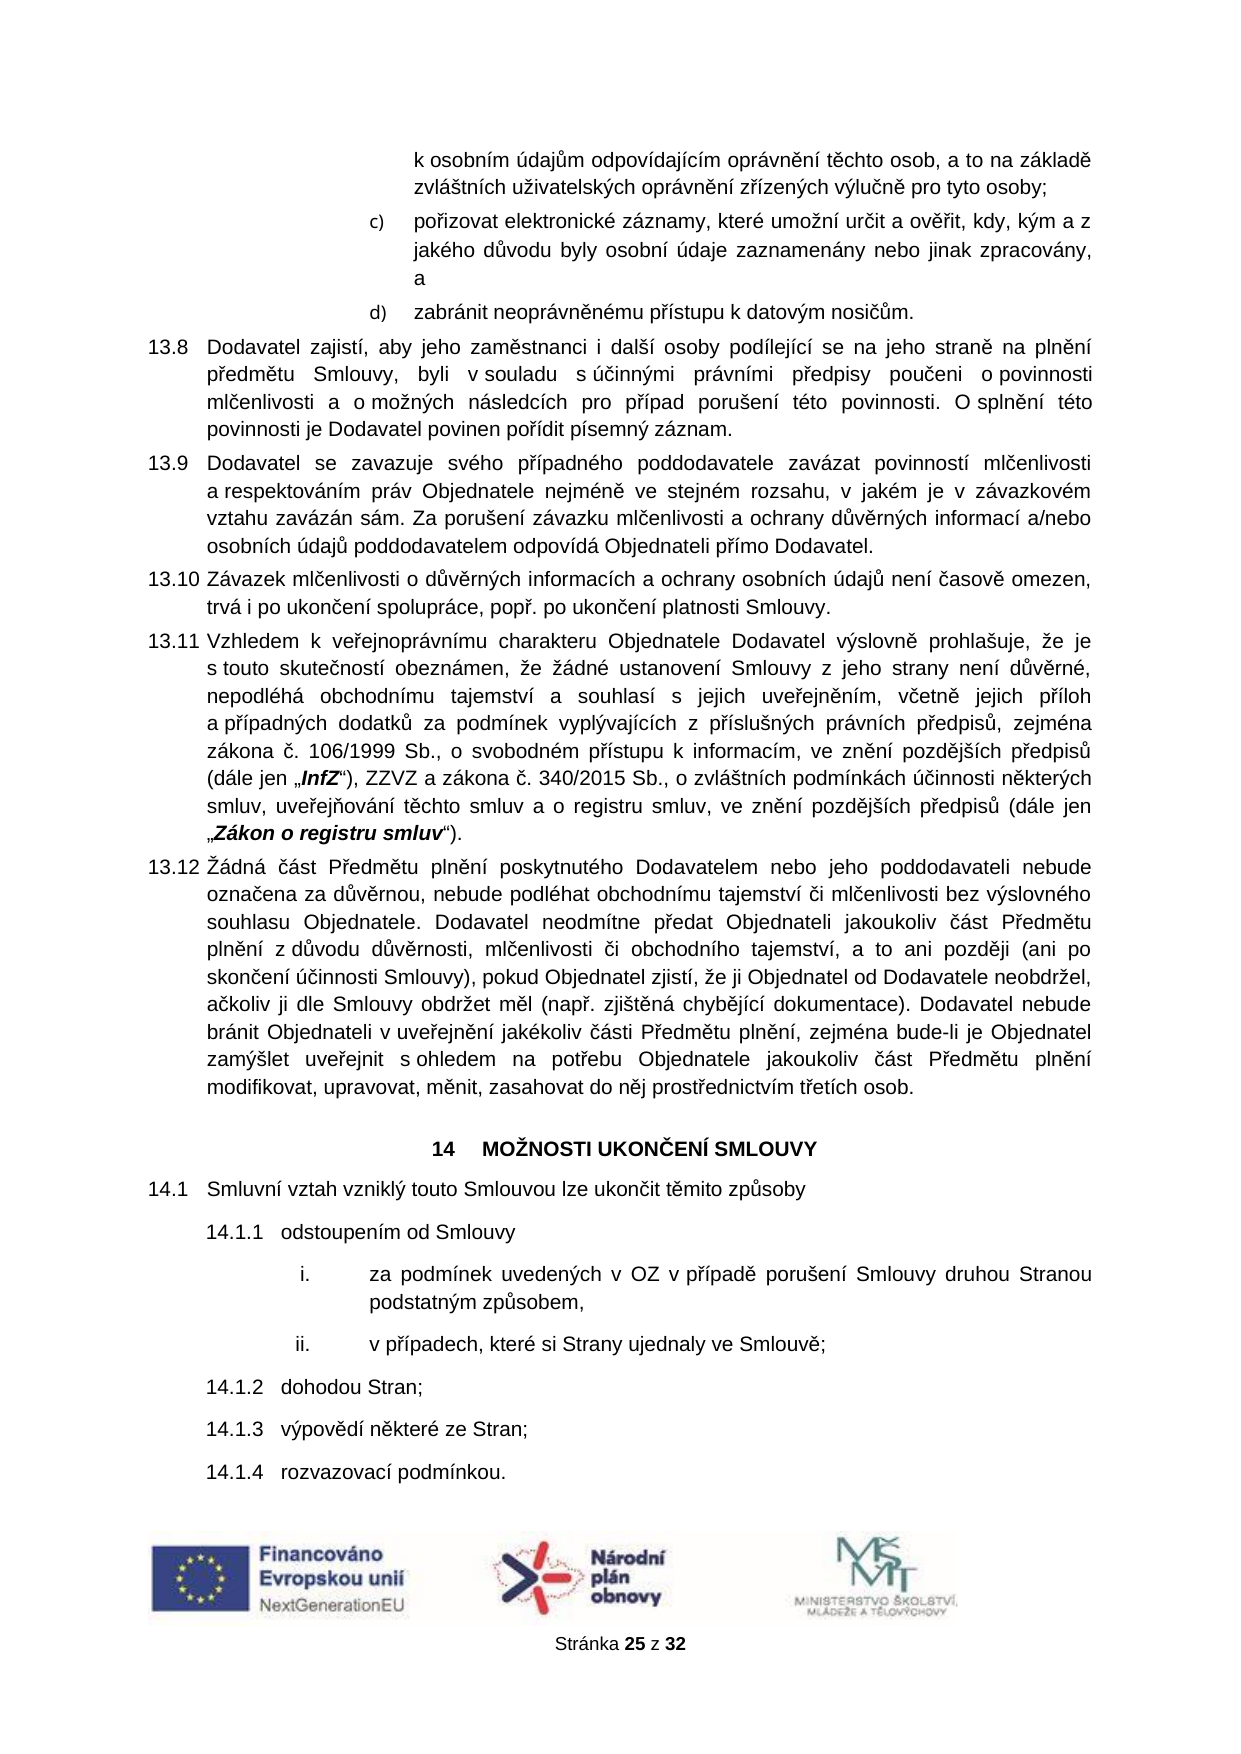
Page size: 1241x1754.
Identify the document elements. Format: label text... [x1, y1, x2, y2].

subtitle MOŽNOSTI UKONČENÍ SMLOUVY [156, 1137, 1093, 1161]
list Závazek mlčenlivosti o důvěrných informacích a ochrany osobních údajů není časově omezen, trvá i po ukončení spolupráce, popř. po ukončení platnosti Smlouvy. [148, 567, 1093, 619]
list zabránit neoprávněnému přístupu k datovým nosičům. [369, 299, 1093, 325]
picture [147, 1531, 958, 1626]
list pořizovat elektronické záznamy, které umožní určit a ověřit, kdy, kým a z jakého důvodu byly osobní údaje zaznamenány nebo jinak zpracovány, a [369, 209, 1093, 289]
list výpovědí některé ze Stran; [206, 1417, 1093, 1441]
list za podmínek uvedených v OZ v případě porušení Smlouvy druhou Stranou podstatným způsobem, [310, 1262, 1093, 1314]
list rozvazovací podmínkou. [206, 1460, 1093, 1484]
list Dodavatel se zavazuje svého případného poddodavatele zavázat povinností mlčenlivosti a respektováním práv Objednatele nejméně ve stejném rozsahu, v jakém je v závazkovém vztahu zavázán sám. Za porušení závazku mlčenlivosti a ochrany důvěrných informací a/nebo osobních údajů poddodavatelem odpovídá Objednateli přímo Dodavatel. [148, 451, 1093, 557]
list Dodavatel zajistí, aby jeho zaměstnanci i další osoby podílející se na jeho straně na plnění předmětu Smlouvy, byli v souladu s účinnými právními předpisy poučeni o povinnosti mlčenlivosti a o možných následcích pro případ porušení této povinnosti. O splnění této povinnosti je Dodavatel povinen pořídit písemný záznam. [148, 335, 1093, 441]
list Vzhledem k veřejnoprávnímu charakteru Objednatele Dodavatel výslovně prohlašuje, že je s touto skutečností obeznámen, že žádné ustanovení Smlouvy z jeho strany není důvěrné, nepodléhá obchodnímu tajemství a souhlasí s jejich uveřejněním, včetně jejich příloh a případných dodatků za podmínek vyplývajících z příslušných právních předpisů, zejména zákona č. 106/1999 Sb., o svobodném přístupu k informacím, ve znění pozdějších předpisů (dále jen „InfZ“), ZZVZ a zákona č. 340/2015 Sb., o zvláštních podmínkách účinnosti některých smluv, uveřejňování těchto smluv a o registru smluv, ve znění pozdějších předpisů (dále jen „Zákon o registru smluv“). [148, 628, 1093, 845]
list v případech, které si Strany ujednaly ve Smlouvě; [310, 1332, 1093, 1356]
list odstoupením od Smlouvy [206, 1220, 1093, 1244]
list Smluvní vztah vzniklý touto Smlouvou lze ukončit těmito způsoby [148, 1177, 1093, 1201]
list dohodou Stran; [206, 1375, 1093, 1399]
list Žádná část Předmětu plnění poskytnutého Dodavatelem nebo jeho poddodavateli nebude označena za důvěrnou, nebude podléhat obchodnímu tajemství či mlčenlivosti bez výslovného souhlasu Objednatele. Dodavatel neodmítne předat Objednateli jakoukoliv část Předmětu plnění z důvodu důvěrnosti, mlčenlivosti či obchodního tajemství, a to ani později (ani po skončení účinnosti Smlouvy), pokud Objednatel zjistí, že ji Objednatel od Dodavatele neobdržel, ačkoliv ji dle Smlouvy obdržet měl (např. zjištěná chybějící dokumentace). Dodavatel nebude bránit Objednateli v uveřejnění jakékoliv části Předmětu plnění, zejména bude-li je Objednatel zamýšlet uveřejnit s ohledem na potřebu Objednatele jakoukoliv část Předmětu plnění modifikovat, upravovat, měnit, zasahovat do něj prostřednictvím třetích osob. [148, 855, 1093, 1099]
